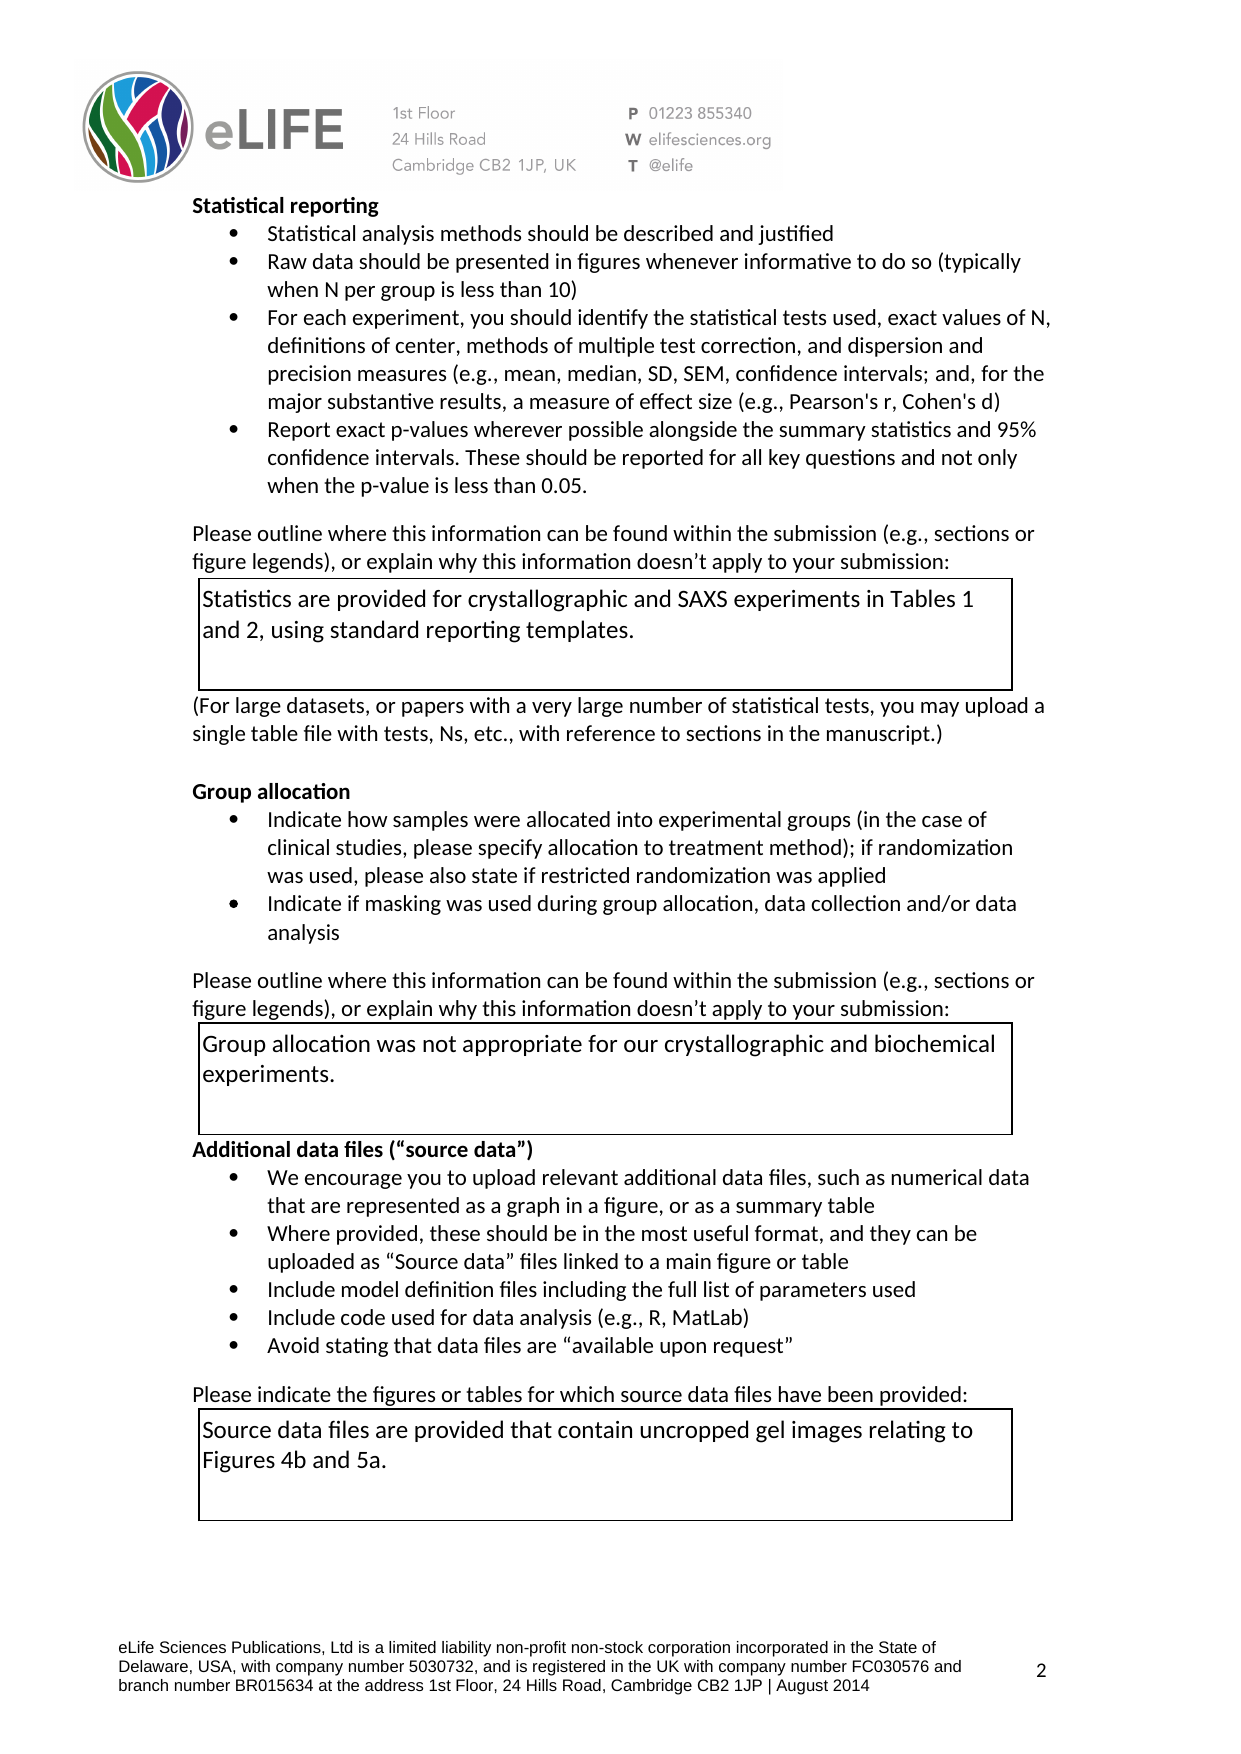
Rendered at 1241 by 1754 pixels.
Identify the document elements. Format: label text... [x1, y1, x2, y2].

list Where provided, these should be in the most useful format, and they can be uploaded as “Source data” files linked to a main figure or table [229, 1219, 1053, 1276]
list Statistical analysis methods should be described and justified [229, 219, 1053, 247]
text Statistical reporting [192, 191, 1053, 219]
text Group allocation [192, 777, 1053, 806]
list Avoid stating that data files are “available upon request” [229, 1332, 1053, 1359]
text Statistics are provided for crystallographic and SAXS experiments in Tables 1 and 2, using standard reporting templates. [200, 581, 1011, 646]
text (For large datasets, or papers with a very large number of statistical tests, you may upload a single table file with tests, Ns, etc., with reference to sections in the manuscript.) [192, 603, 1053, 747]
list Include model definition files including the full list of parameters used [229, 1276, 1053, 1303]
list Include code used for data analysis (e.g., R, MatLab) [229, 1303, 1053, 1332]
list Raw data should be presented in figures whenever informative to do so (typically when N per group is less than 10) [229, 247, 1053, 303]
list Report exact p-values wherever possible alongside the summary statistics and 95% confidence intervals. These should be reported for all key questions and not only when the p-value is less than 0.05. [229, 415, 1053, 499]
list For each experiment, you should identify the statistical tests used, exact values of N, definitions of center, methods of multiple test correction, and dispersion and precision measures (e.g., mean, median, SD, SEM, confidence intervals; and, for the major substantive results, a measure of effect size (e.g., Pearson's r, Cohen's d) [229, 303, 1053, 415]
picture [73, 59, 784, 191]
text Please indicate the figures or tables for which source data files have been provided: [192, 1380, 1053, 1408]
list We encourage you to upload relevant additional data files, such as numerical data that are represented as a graph in a figure, or as a summary table [229, 1163, 1053, 1219]
text Source data files are provided that contain uncropped gel images relating to Figures 4b and 5a. [200, 1412, 1011, 1477]
text Group allocation was not appropriate for our crystallographic and biochemical experiments. [200, 1026, 1011, 1089]
list Indicate how samples were allocated into experimental groups (in the case of clinical studies, please specify allocation to treatment method); if randomization was used, please also state if restricted randomization was applied [229, 806, 1053, 889]
list Indicate if masking was used during group allocation, data collection and/or data analysis [229, 889, 1053, 946]
text Additional data files (“source data”) [192, 1052, 1053, 1163]
